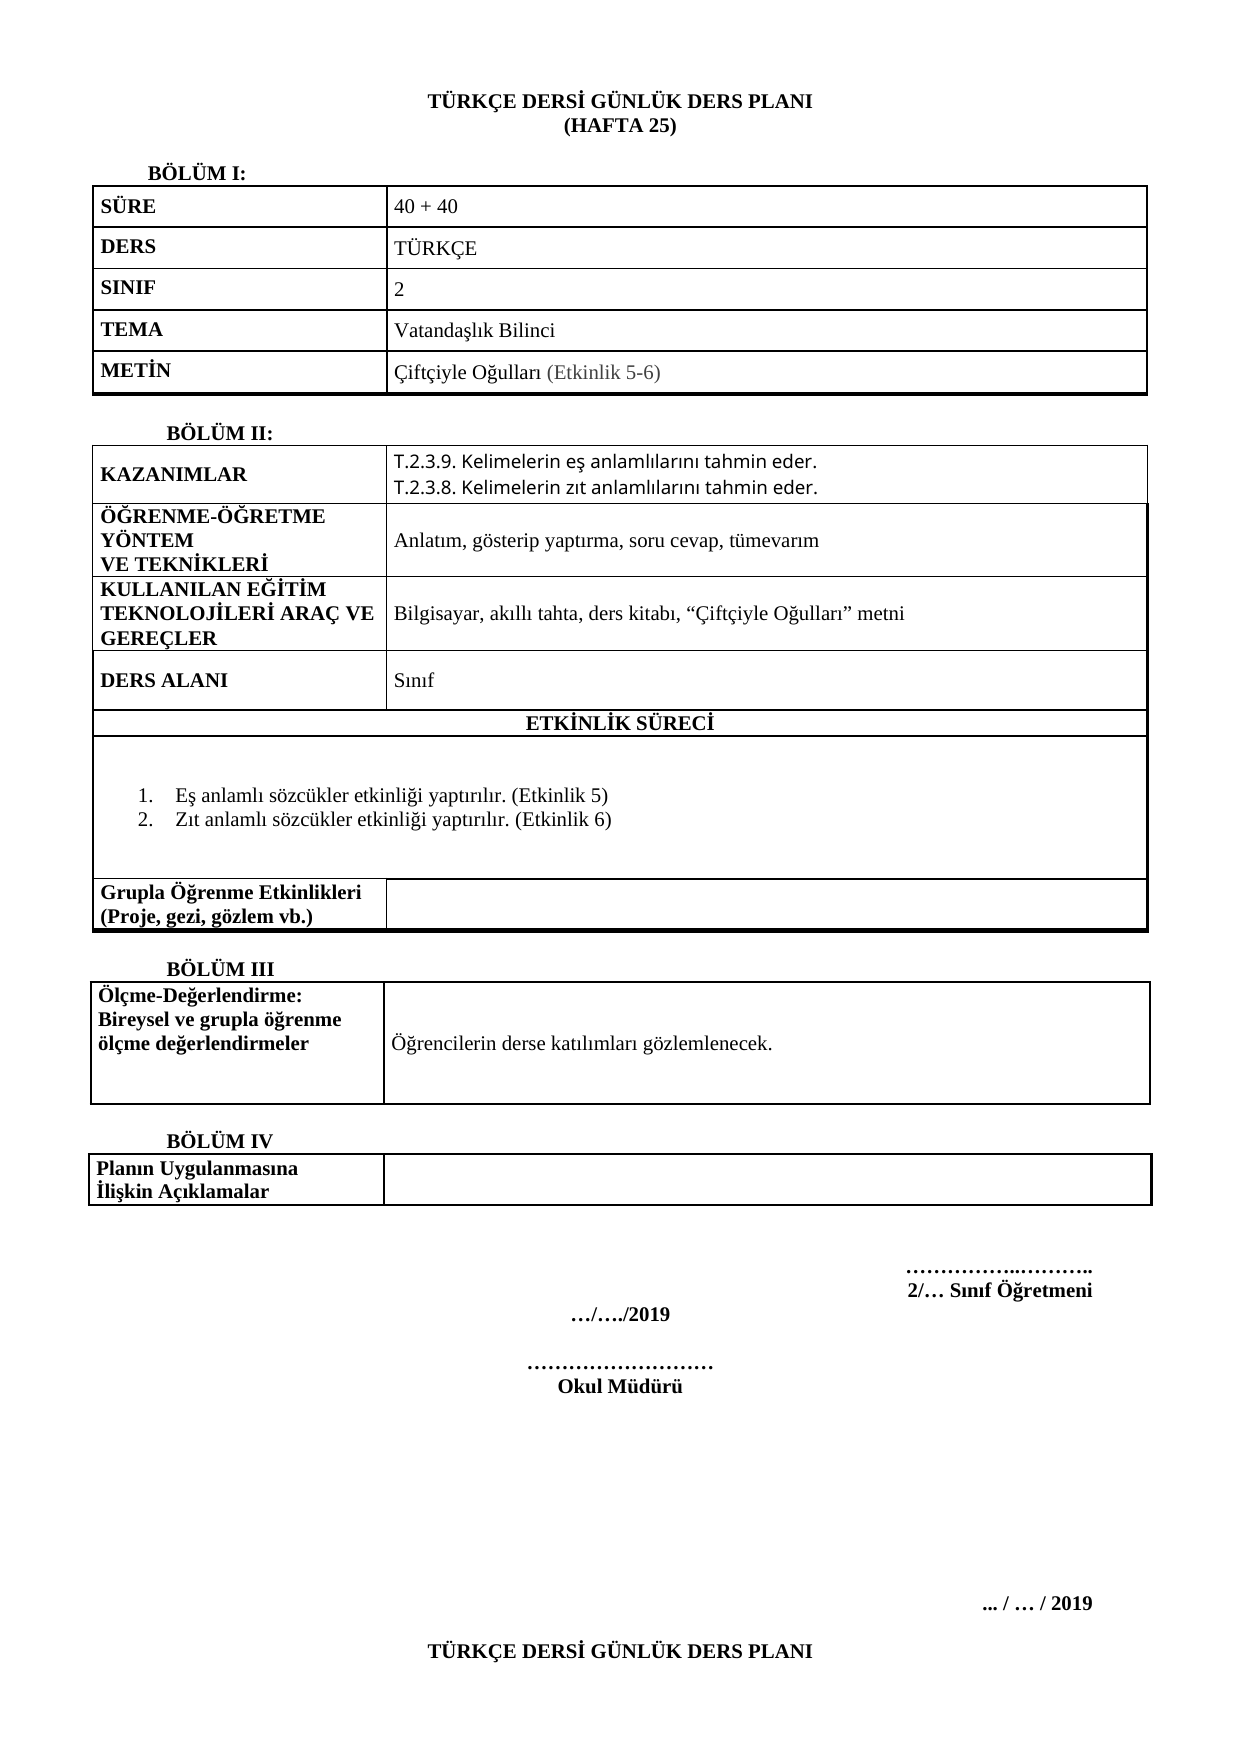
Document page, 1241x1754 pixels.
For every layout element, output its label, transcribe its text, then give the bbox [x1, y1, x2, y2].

text TÜRKÇE DERSİ GÜNLÜK DERS PLANI [148, 89, 1092, 113]
text …/…./2019 [148, 1302, 1092, 1326]
table_cell Anlatım, gösterip yaptırma, soru cevap, tümevarım [387, 504, 1146, 576]
table_header T.2.3.9. Kelimelerin eş anlamlılarını tahmin eder. T.2.3.8. Kelimelerin zıt anlamlılarını tahmin eder. [387, 446, 1147, 503]
text Okul Müdürü [148, 1374, 1092, 1398]
table_cell TÜRKÇE [388, 228, 1146, 268]
table_header 40 + 40 [388, 187, 1146, 226]
subtitle BÖLÜM IV [148, 1129, 1092, 1153]
text (HAFTA 25) [148, 113, 1092, 137]
table_cell 2 [388, 269, 1146, 309]
text 2/… Sınıf Öğretmeni [148, 1278, 1092, 1302]
table_cell SINIF [94, 269, 386, 309]
table_cell KULLANILAN EĞİTİM TEKNOLOJİLERİ ARAÇ VE GEREÇLER [93, 577, 386, 649]
table_cell [387, 880, 1146, 928]
table_cell Çiftçiyle Oğulları (Etkinlik 5-6) [388, 352, 1146, 392]
table_header SÜRE [94, 187, 386, 226]
text BÖLÜM I: [148, 161, 1092, 185]
text ……………..……….. [148, 1254, 1092, 1278]
text ... / … / 2019 [148, 1591, 1092, 1615]
text TÜRKÇE DERSİ GÜNLÜK DERS PLANI [148, 1639, 1092, 1663]
table_cell ETKİNLİK SÜRECİ [94, 711, 1146, 734]
table_cell Eş anlamlı sözcükler etkinliği yaptırılır. (Etkinlik 5) Zıt anlamlı sözcükler etkinliği yaptırılır. (Etkinlik 6) [94, 737, 1146, 878]
table_cell DERS ALANI [94, 651, 386, 709]
table_header Öğrencilerin derse katılımları gözlemlenecek. [385, 983, 1149, 1103]
text ……………………… [148, 1350, 1092, 1374]
table_cell DERS [94, 228, 386, 268]
table_cell TEMA [94, 311, 386, 350]
table_header Ölçme-Değerlendirme: Bireysel ve grupla öğrenme ölçme değerlendirmeler [92, 983, 383, 1103]
table_cell Vatandaşlık Bilinci [388, 311, 1146, 350]
table_cell METİN [94, 352, 386, 392]
table_header KAZANIMLAR [93, 446, 386, 503]
table_header [385, 1155, 1150, 1203]
table_cell Grupla Öğrenme Etkinlikleri (Proje, gezi, gözlem vb.) [94, 879, 386, 928]
table_cell ÖĞRENME-ÖĞRETME YÖNTEM VE TEKNİKLERİ [93, 504, 386, 576]
subtitle BÖLÜM III [148, 957, 1092, 981]
text BÖLÜM II: [148, 420, 1092, 444]
table_header Planın Uygulanmasına İlişkin Açıklamalar [90, 1155, 383, 1203]
table_cell Sınıf [387, 651, 1146, 709]
table_cell Bilgisayar, akıllı tahta, ders kitabı, “Çiftçiyle Oğulları” metni [387, 577, 1146, 649]
